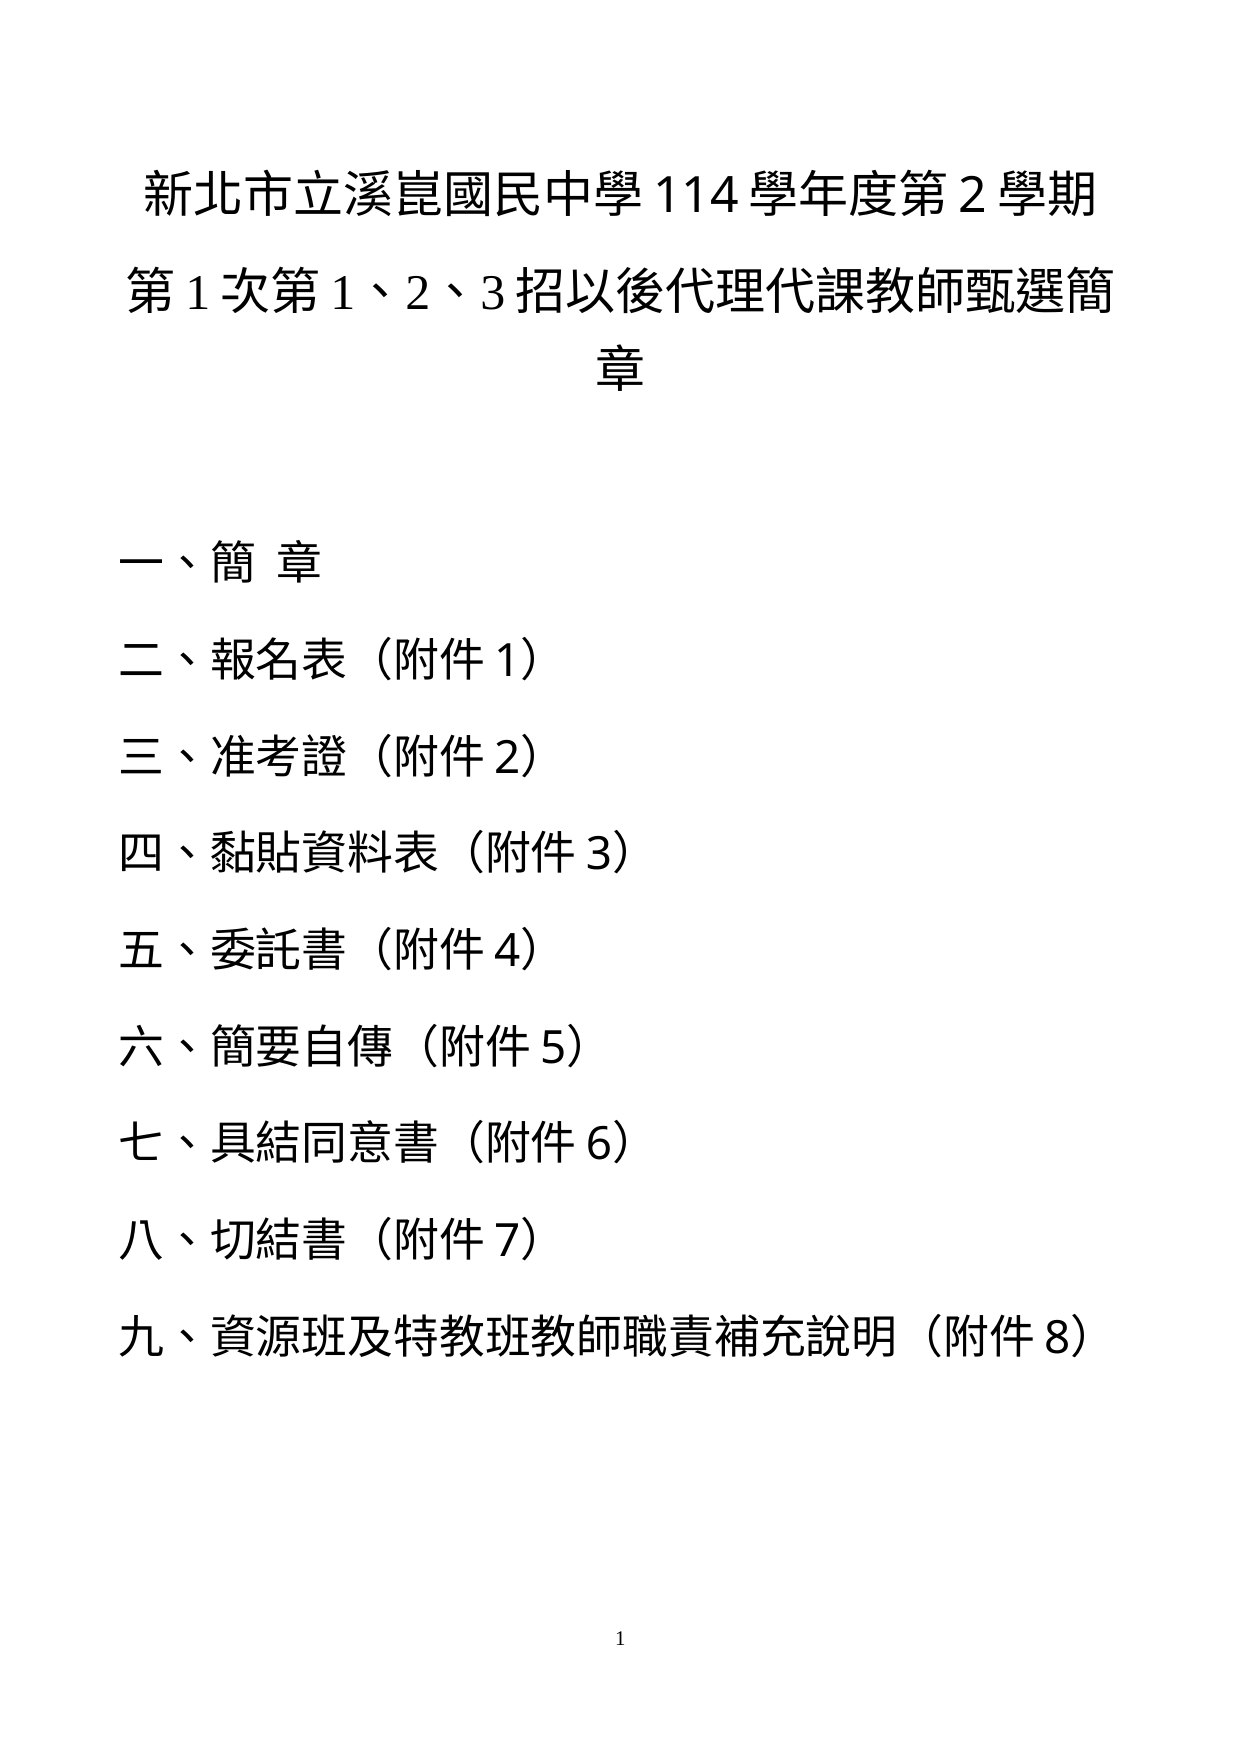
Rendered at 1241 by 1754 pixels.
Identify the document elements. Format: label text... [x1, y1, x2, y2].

text 七、具結同意書（附件6） [118, 1101, 1122, 1179]
text 三、准考證（附件2） [118, 714, 1122, 792]
text 二、報名表（附件1） [118, 618, 1122, 696]
text 第1次第1、2、3招以後代理代課教師甄選簡章 [118, 249, 1122, 405]
text 六、簡要自傳（附件5） [118, 1004, 1122, 1082]
text 九、資源班及特教班教師職責補充說明（附件8） [118, 1294, 1122, 1372]
text 五、委託書（附件4） [118, 908, 1122, 986]
text 四、黏貼資料表（附件3） [118, 811, 1122, 889]
text 一、簡 章 [118, 521, 1122, 599]
text 八、切結書（附件7） [118, 1198, 1122, 1276]
text 新北市立溪崑國民中學114學年度第2學期 [118, 152, 1122, 229]
